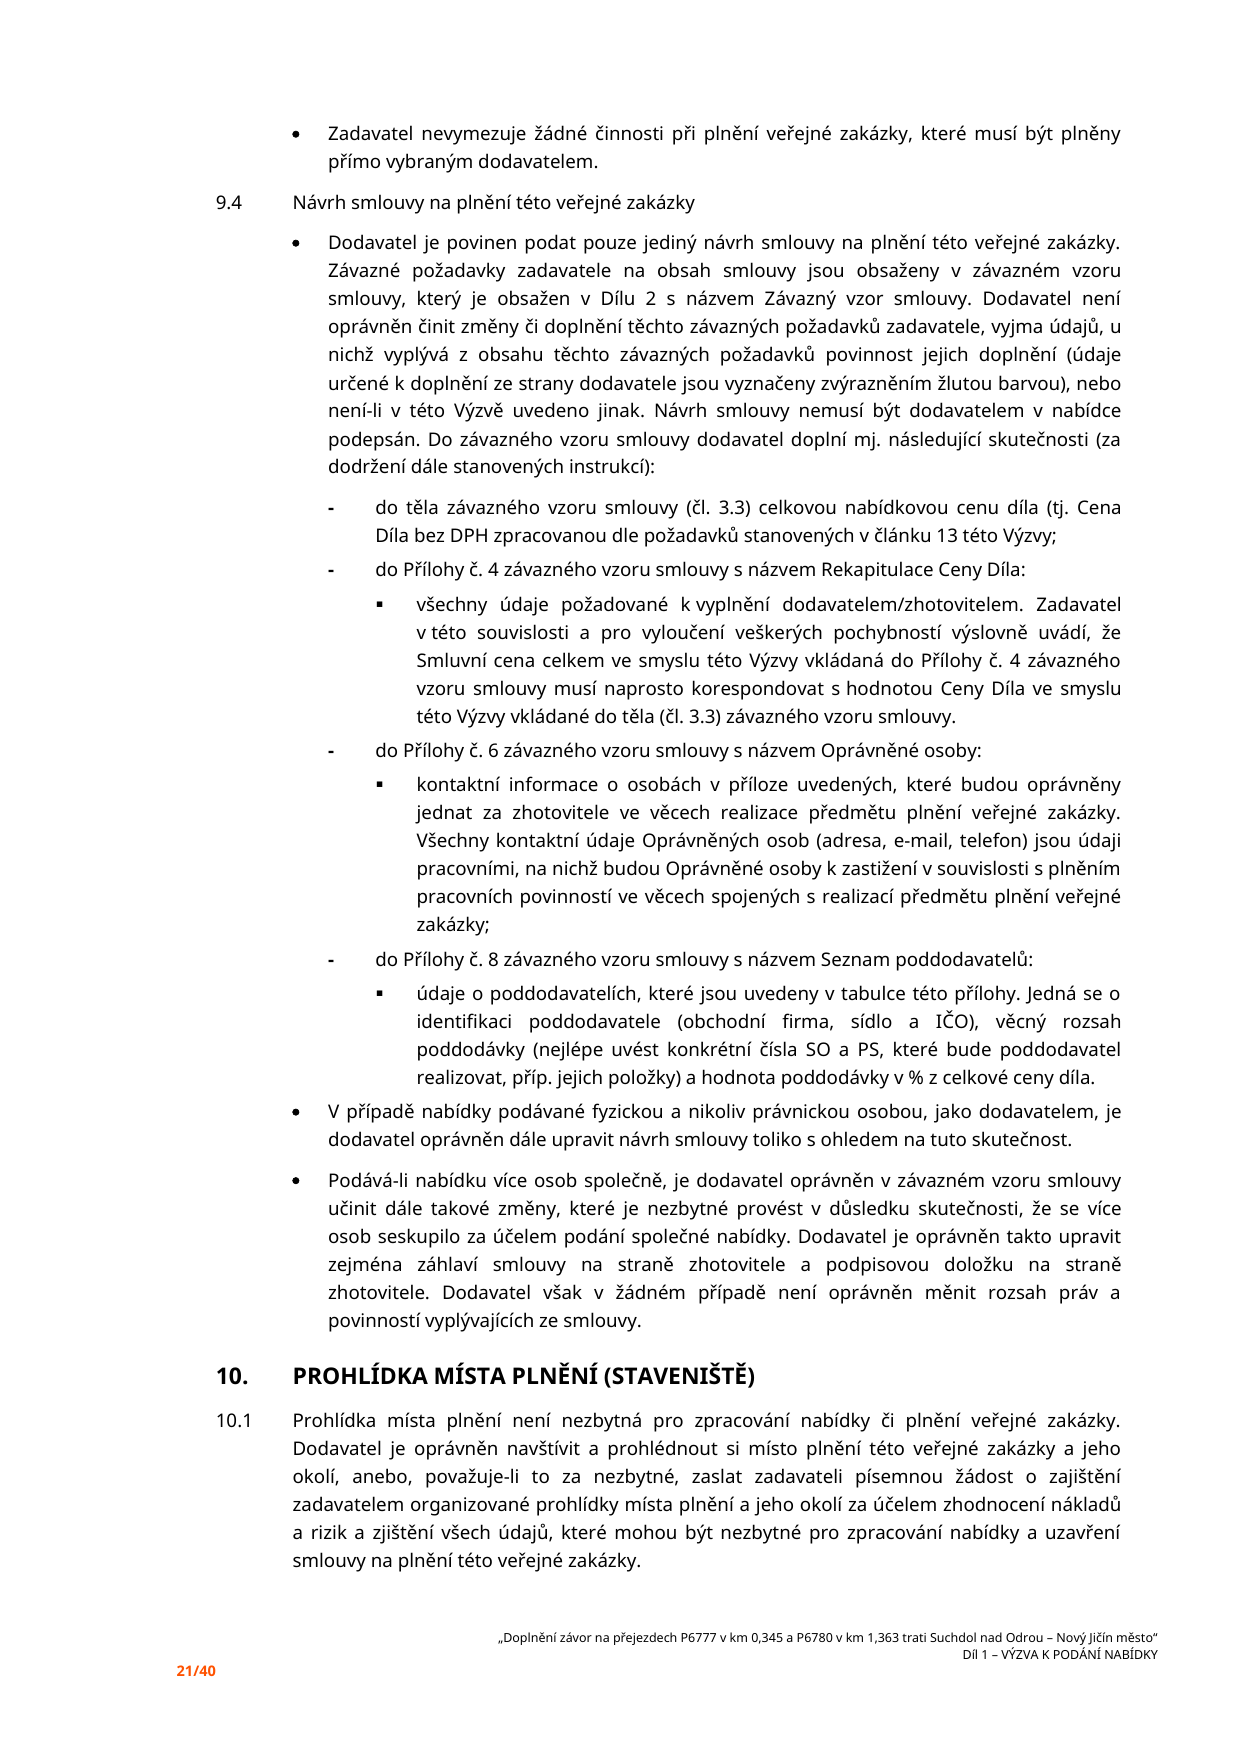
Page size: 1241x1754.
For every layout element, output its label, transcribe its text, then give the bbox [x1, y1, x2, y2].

text Návrh smlouvy na plnění této veřejné zakázky [216, 189, 1122, 215]
text Zadavatel nevymezuje žádné činnosti při plnění veřejné zakázky, které musí být plněny přímo vybraným dodavatelem. [292, 121, 1122, 174]
text údaje o poddodavatelích, které jsou uvedeny v tabulce této přílohy. Jedná se o identifikaci poddodavatele (obchodní firma, sídlo a IČO), věcný rozsah poddodávky (nejlépe uvést konkrétní čísla SO a PS, které bude poddodavatel realizovat, příp. jejich položky) a hodnota poddodávky v % z celkové ceny díla. [375, 980, 1122, 1090]
text všechny údaje požadované k vyplnění dodavatelem/zhotovitelem. Zadavatel v této souvislosti a pro vyloučení veškerých pochybností výslovně uvádí, že Smluvní cena celkem ve smyslu této Výzvy vkládaná do Přílohy č. 4 závazného vzoru smlouvy musí naprosto korespondovat s hodnotou Ceny Díla ve smyslu této Výzvy vkládané do těla (čl. 3.3) závazného vzoru smlouvy. [375, 591, 1122, 728]
text Prohlídka místa plnění není nezbytná pro zpracování nabídky či plnění veřejné zakázky. Dodavatel je oprávněn navštívit a prohlédnout si místo plnění této veřejné zakázky a jeho okolí, anebo, považuje-li to za nezbytné, zaslat zadavateli písemnou žádost o zajištění zadavatelem organizované prohlídky místa plnění a jeho okolí za účelem zhodnocení nákladů a rizik a zjištění všech údajů, které mohou být nezbytné pro zpracování nabídky a uzavření smlouvy na plnění této veřejné zakázky. [216, 1407, 1122, 1573]
text Dodavatel je povinen podat pouze jediný návrh smlouvy na plnění této veřejné zakázky. Závazné požadavky zadavatele na obsah smlouvy jsou obsaženy v závazném vzoru smlouvy, který je obsažen v Dílu 2 s názvem Závazný vzor smlouvy. Dodavatel není oprávněn činit změny či doplnění těchto závazných požadavků zadavatele, vyjma údajů, u nichž vyplývá z obsahu těchto závazných požadavků povinnost jejich doplnění (údaje určené k doplnění ze strany dodavatele jsou vyznačeny zvýrazněním žlutou barvou), nebo není-li v této Výzvě uvedeno jinak. Návrh smlouvy nemusí být dodavatelem v nabídce podepsán. Do závazného vzoru smlouvy dodavatel doplní mj. následující skutečnosti (za dodržení dále stanovených instrukcí): [292, 230, 1122, 479]
text PROHLÍDKA MÍSTA PLNĚNÍ (STAVENIŠTĚ) [216, 1360, 1122, 1391]
text do Přílohy č. 8 závazného vzoru smlouvy s názvem Seznam poddodavatelů: [328, 946, 1122, 971]
text do Přílohy č. 6 závazného vzoru smlouvy s názvem Oprávněné osoby: [328, 737, 1122, 763]
text do Přílohy č. 4 závazného vzoru smlouvy s názvem Rekapitulace Ceny Díla: [328, 557, 1122, 582]
text do těla závazného vzoru smlouvy (čl. 3.3) celkovou nabídkovou cenu díla (tj. Cena Díla bez DPH zpracovanou dle požadavků stanovených v článku 13 této Výzvy; [328, 494, 1122, 548]
text Podává-li nabídku více osob společně, je dodavatel oprávněn v závazném vzoru smlouvy učinit dále takové změny, které je nezbytné provést v důsledku skutečnosti, že se více osob seskupilo za účelem podání společné nabídky. Dodavatel je oprávněn takto upravit zejména záhlaví smlouvy na straně zhotovitele a podpisovou doložku na straně zhotovitele. Dodavatel však v žádném případě není oprávněn měnit rozsah práv a povinností vyplývajících ze smlouvy. [292, 1167, 1122, 1333]
text V případě nabídky podávané fyzickou a nikoliv právnickou osobou, jako dodavatelem, je dodavatel oprávněn dále upravit návrh smlouvy toliko s ohledem na tuto skutečnost. [292, 1098, 1122, 1152]
text kontaktní informace o osobách v příloze uvedených, které budou oprávněny jednat za zhotovitele ve věcech realizace předmětu plnění veřejné zakázky. Všechny kontaktní údaje Oprávněných osob (adresa, e-mail, telefon) jsou údaji pracovními, na nichž budou Oprávněné osoby k zastižení v souvislosti s plněním pracovních povinností ve věcech spojených s realizací předmětu plnění veřejné zakázky; [375, 772, 1122, 937]
